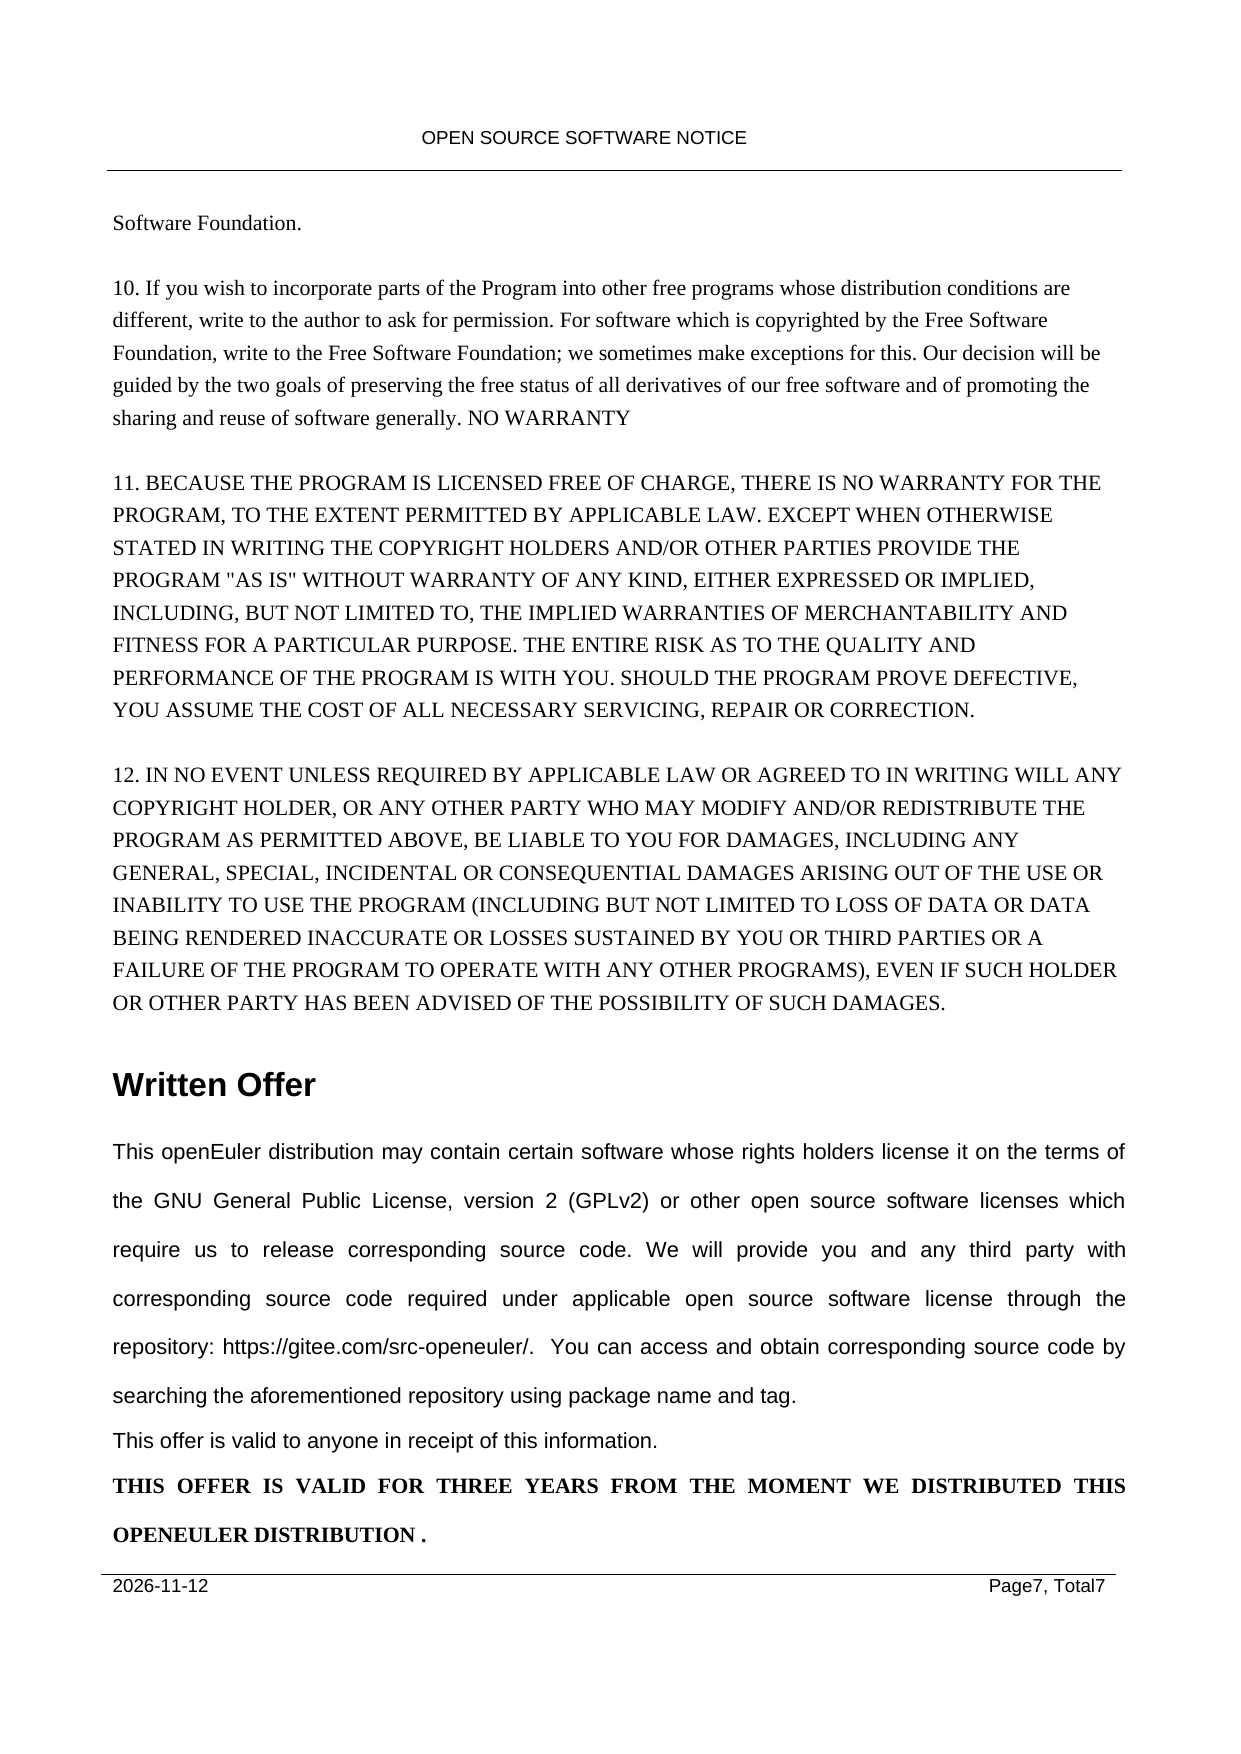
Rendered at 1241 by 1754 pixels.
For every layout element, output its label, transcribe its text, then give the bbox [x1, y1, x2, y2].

text Written Offer [112, 1051, 1128, 1116]
text This openEuler distribution may contain certain software whose rights holders license it on the terms of the GNU General Public License, version 2 (GPLv2) or other open source software licenses which require us to release corresponding source code. We will provide you and any third party with corresponding source code required under applicable open source software license through the repository: https://gitee.com/src-openeuler/. You can access and obtain corresponding source code by searching the aforementioned repository using package name and tag. [112, 1136, 1128, 1412]
text This offer is valid to anyone in receipt of this information. [112, 1424, 1128, 1457]
text THIS OFFER IS VALID FOR THREE YEARS FROM THE MOMENT WE DISTRIBUTED THIS OPENEULER DISTRIBUTION . [112, 1469, 1128, 1551]
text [112, 206, 1128, 1051]
